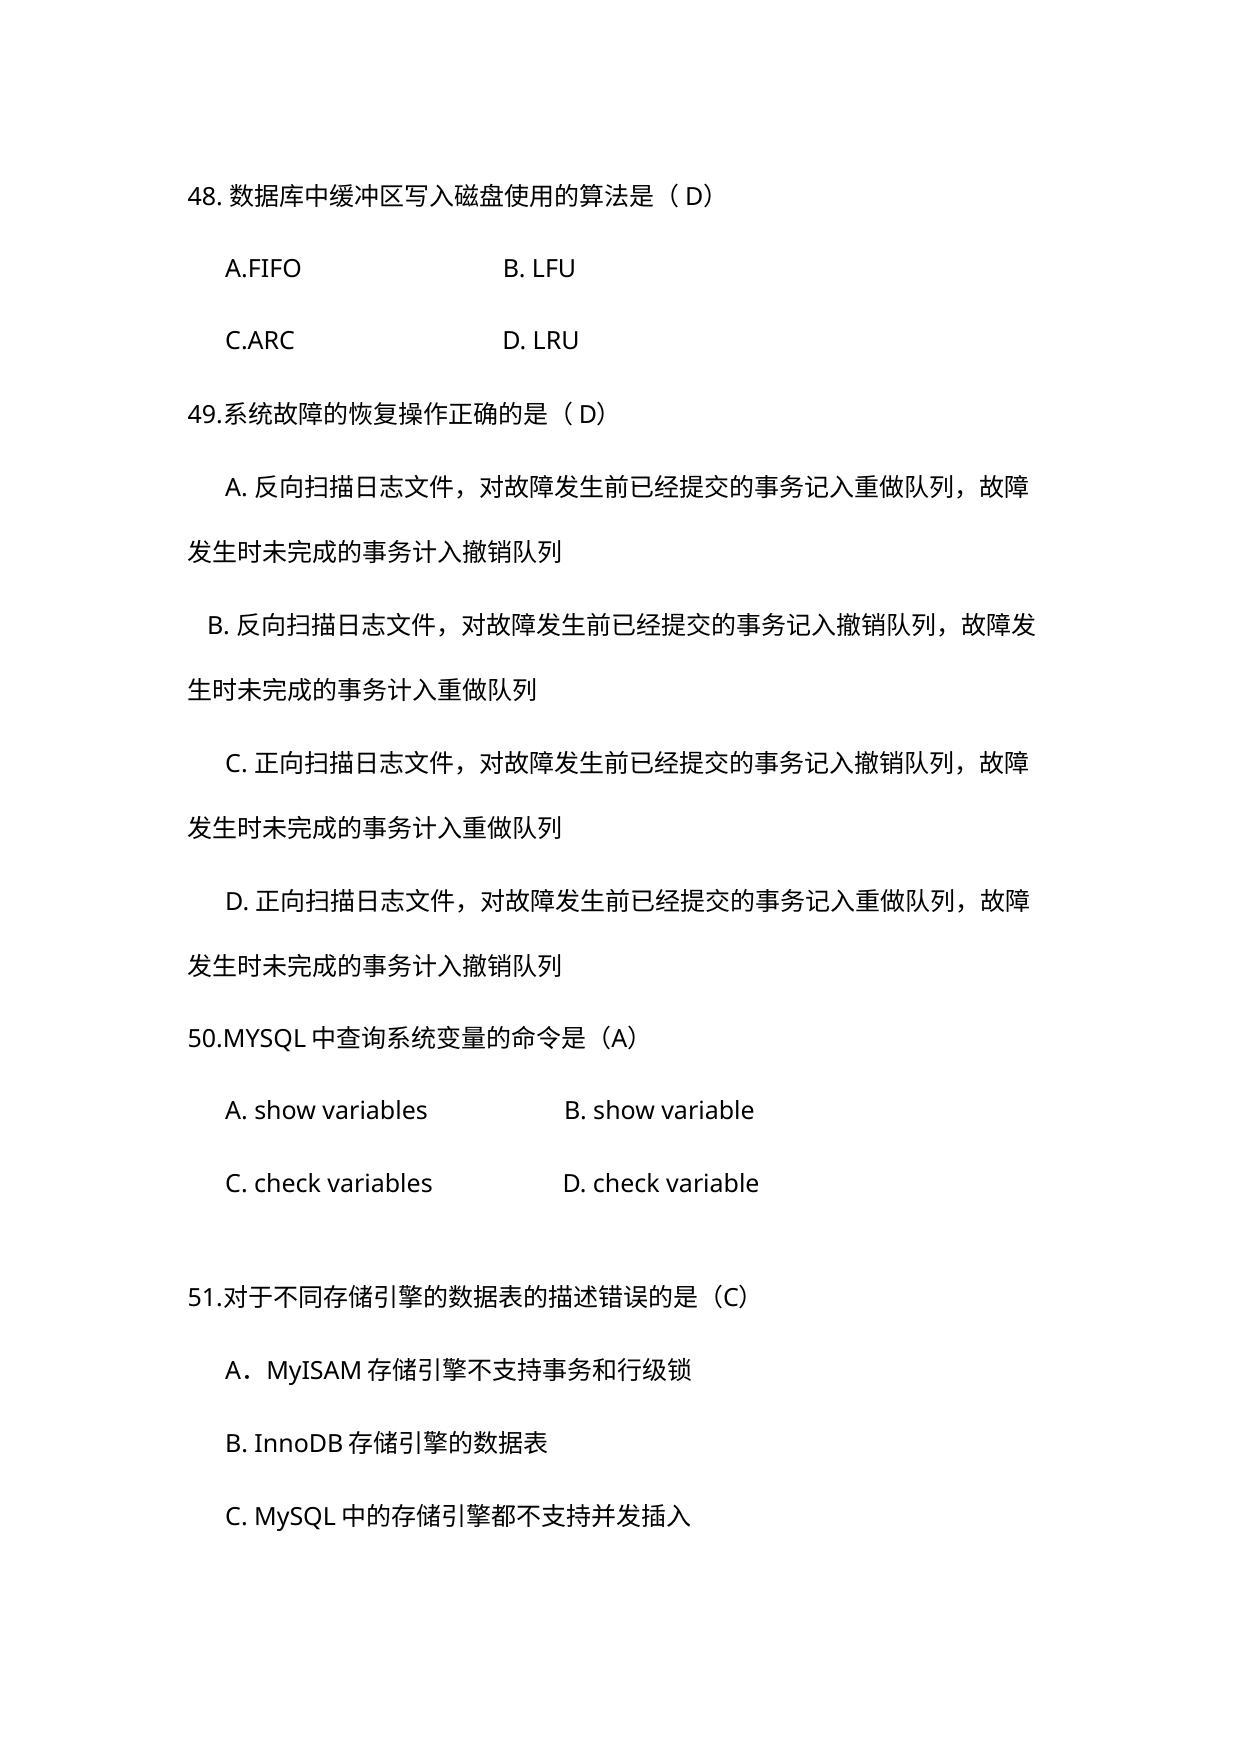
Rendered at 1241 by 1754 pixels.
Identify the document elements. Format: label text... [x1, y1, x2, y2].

text 49.系统故障的恢复操作正确的是（ D） [187, 380, 1053, 445]
text C.ARC D. LRU [187, 308, 1053, 373]
text C. 正向扫描日志文件，对故障发生前已经提交的事务记入撤销队列，故障发生时未完成的事务计入重做队列 [187, 729, 1053, 859]
text C. MySQL中的存储引擎都不支持并发插入 [187, 1482, 1053, 1547]
text 51.对于不同存储引擎的数据表的描述错误的是（C） [187, 1263, 1053, 1328]
text D. 正向扫描日志文件，对故障发生前已经提交的事务记入重做队列，故障发生时未完成的事务计入撤销队列 [187, 867, 1053, 997]
text B. 反向扫描日志文件，对故障发生前已经提交的事务记入撤销队列，故障发生时未完成的事务计入重做队列 [187, 591, 1053, 721]
text 48. 数据库中缓冲区写入磁盘使用的算法是（ D） [187, 162, 1053, 227]
text A．MyISAM存储引擎不支持事务和行级锁 [187, 1336, 1053, 1401]
text C. check variables D. check variable [187, 1150, 1053, 1215]
text B. InnoDB存储引擎的数据表 [187, 1409, 1053, 1474]
text A.FIFO B. LFU [187, 235, 1053, 300]
text A. show variables B. show variable [187, 1077, 1053, 1142]
text 50.MYSQL中查询系统变量的命令是（A） [187, 1004, 1053, 1069]
text A. 反向扫描日志文件，对故障发生前已经提交的事务记入重做队列，故障发生时未完成的事务计入撤销队列 [187, 453, 1053, 583]
